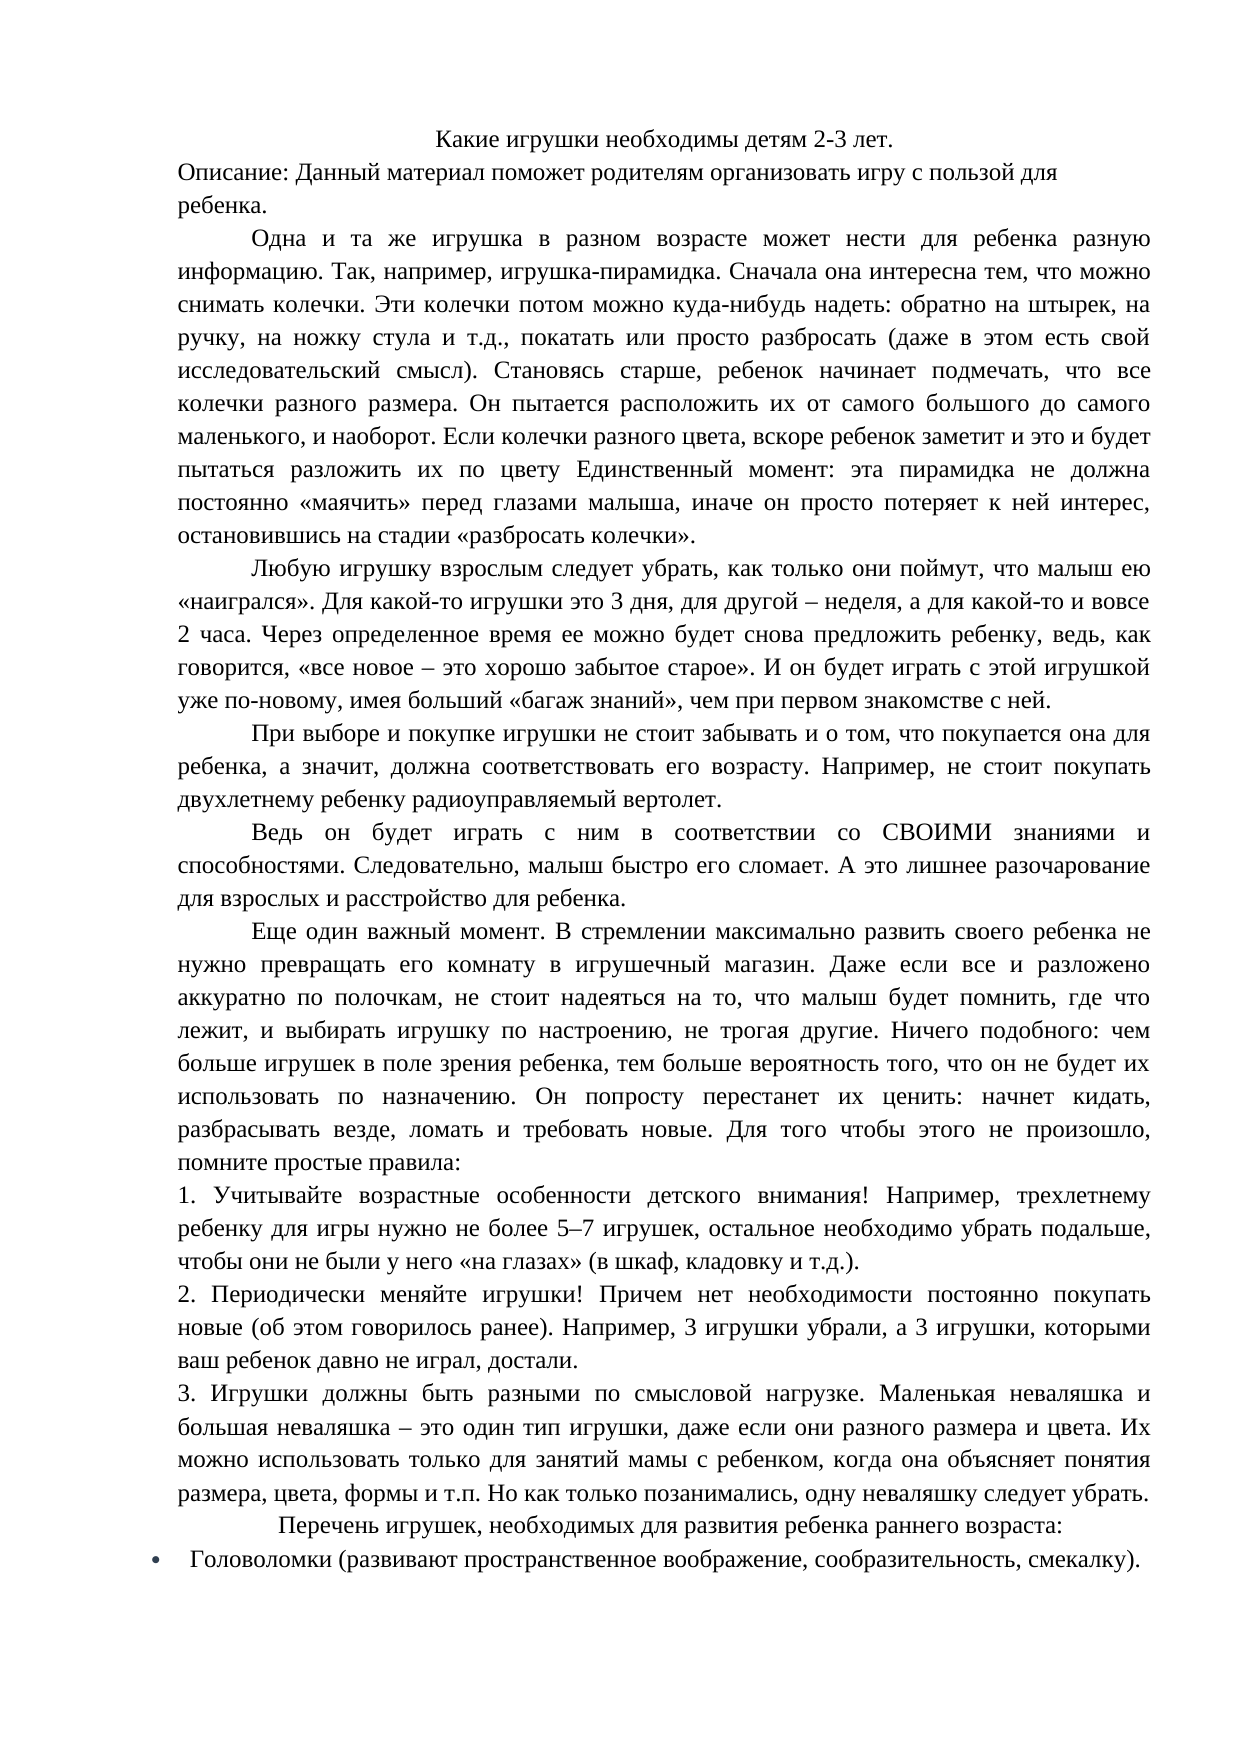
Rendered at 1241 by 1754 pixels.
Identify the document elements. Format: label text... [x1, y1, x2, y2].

text Перечень игрушек, необходимых для развития ребенка раннего возраста: [177, 1511, 1152, 1539]
text 2. Периодически меняйте игрушки! Причем нет необходимости постоянно покупать новые (об этом говорилось ранее). Например, 3 игрушки убрали, а 3 игрушки, которыми ваш ребенок давно не играл, достали. [177, 1279, 1152, 1374]
text Описание: Данный материал поможет родителям организовать игру с пользой для ребенка. [177, 157, 1152, 218]
text При выборе и покупке игрушки не стоит забывать и о том, что покупается она для ребенка, а значит, должна соответствовать его возрасту. Например, не стоит покупать двухлетнему ребенку радиоуправляемый вертолет. [177, 718, 1152, 813]
list Головоломки (развивают пространственное воображение, сообразительность, смекалку). [152, 1544, 1152, 1572]
text Любую игрушку взрослым следует убрать, как только они поймут, что малыш ею «наигрался». Для какой-то игрушки это 3 дня, для другой – неделя, а для какой-то и вовсе 2 часа. Через определенное время ее можно будет снова предложить ребенку, ведь, как говорится, «все новое – это хорошо забытое старое». И он будет играть с этой игрушкой уже по-новому, имея больший «багаж знаний», чем при первом знакомстве с ней. [177, 553, 1152, 714]
text 3. Игрушки должны быть разными по смысловой нагрузке. Маленькая неваляшка и большая неваляшка – это один тип игрушки, даже если они разного размера и цвета. Их можно использовать только для занятий мамы с ребенком, когда она объясняет понятия размера, цвета, формы и т.п. Но как только позанимались, одну неваляшку следует убрать. [177, 1378, 1152, 1506]
text Одна и та же игрушка в разном возрасте может нести для ребенка разную информацию. Так, например, игрушка-пирамидка. Сначала она интересна тем, что можно снимать колечки. Эти колечки потом можно куда-нибудь надеть: обратно на штырек, на ручку, на ножку стула и т.д., покатать или просто разбросать (даже в этом есть свой исследовательский смысл). Становясь старше, ребенок начинает подмечать, что все колечки разного размера. Он пытается расположить их от самого большого до самого маленького, и наоборот. Если колечки разного цвета, вскоре ребенок заметит и это и будет пытаться разложить их по цвету Единственный момент: эта пирамидка не должна постоянно «маячить» перед глазами малыша, иначе он просто потеряет к ней интерес, остановившись на стадии «разбросать колечки». [177, 223, 1152, 549]
text Какие игрушки необходимы детям 2-3 лет. [188, 124, 1141, 152]
text Ведь он будет играть с ним в соответствии со СВОИМИ знаниями и способностями. Следовательно, малыш быстро его сломает. А это лишнее разочарование для взрослых и расстройство для ребенка. [177, 817, 1152, 912]
text 1. Учитывайте возрастные особенности детского внимания! Например, трехлетнему ребенку для игры нужно не более 5–7 игрушек, остальное необходимо убрать подальше, чтобы они не были у него «на глазах» (в шкаф, кладовку и т.д.). [177, 1180, 1152, 1275]
text Еще один важный момент. В стремлении максимально развить своего ребенка не нужно превращать его комнату в игрушечный магазин. Даже если все и разложено аккуратно по полочкам, не стоит надеяться на то, что малыш будет помнить, где что лежит, и выбирать игрушку по настроению, не трогая другие. Ничего подобного: чем больше игрушек в поле зрения ребенка, тем больше вероятность того, что он не будет их использовать по назначению. Он попросту перестанет их ценить: начнет кидать, разбрасывать везде, ломать и требовать новые. Для того чтобы этого не произошло, помните простые правила: [177, 916, 1152, 1176]
